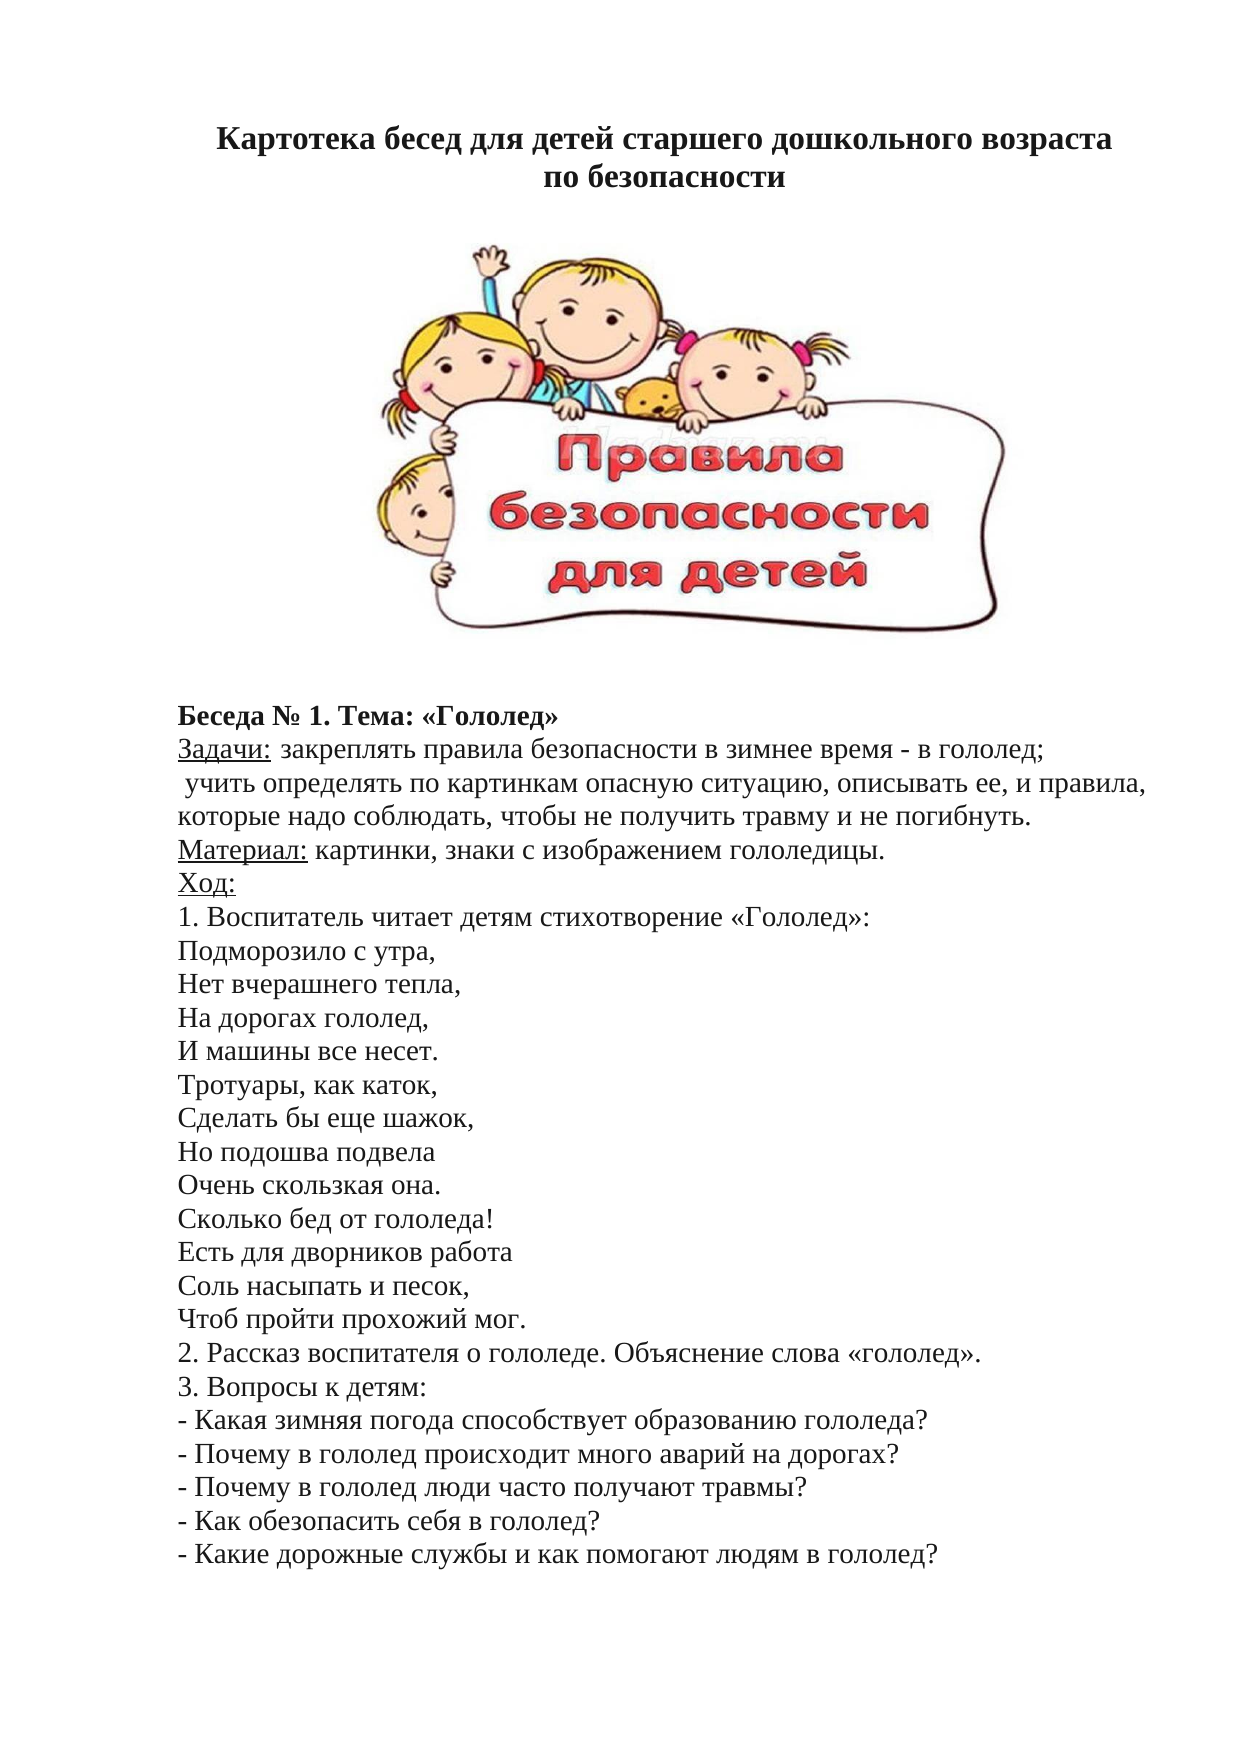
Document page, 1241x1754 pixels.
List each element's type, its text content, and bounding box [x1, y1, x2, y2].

text - Почему в гололед люди часто получают травмы? [177, 1469, 1152, 1503]
text И машины все несет. [177, 1033, 1152, 1067]
text Чтоб пройти прохожий мог. [177, 1302, 1152, 1335]
text Сделать бы еще шажок, [177, 1100, 1152, 1134]
text Задачи: закреплять правила безопасности в зимнее время - в гололед; [177, 731, 1152, 765]
text 1. Воспитатель читает детям стихотворение «Гололед»: [177, 899, 1152, 933]
text Очень скользкая она. [177, 1167, 1152, 1201]
text - Какие дорожные службы и как помогают людям в гололед? [177, 1536, 1152, 1570]
text Беседа № 1. Тема: «Гололед» [177, 698, 1152, 731]
text Но подошва подвела [177, 1134, 1152, 1167]
text Картотека бесед для детей старшего дошкольного возраста [177, 118, 1152, 156]
text 3. Вопросы к детям: [177, 1369, 1152, 1402]
text Нет вчерашнего тепла, [177, 966, 1152, 1000]
text Тротуары, как каток, [177, 1067, 1152, 1100]
text 2. Рассказ воспитателя о гололеде. Объяснение слова «гололед». [177, 1335, 1152, 1369]
text - Как обезопасить себя в гололед? [177, 1503, 1152, 1536]
text Подморозило с утра, [177, 933, 1152, 966]
text по безопасности [177, 156, 1152, 195]
text - Почему в гололед происходит много аварий на дорогах? [177, 1436, 1152, 1469]
picture [337, 212, 1035, 675]
text Материал: картинки, знаки с изображением гололедицы. [177, 832, 1152, 866]
text На дорогах гололед, [177, 1000, 1152, 1033]
text - Какая зимняя погода способствует образованию гололеда? [177, 1402, 1152, 1436]
text Сколько бед от гололеда! [177, 1201, 1152, 1234]
text Соль насыпать и песок, [177, 1268, 1152, 1302]
text учить определять по картинкам опасную ситуацию, описывать ее, и правила, которые надо соблюдать, чтобы не получить травму и не погибнуть. [177, 765, 1152, 832]
text Ход: [177, 866, 1152, 899]
text Есть для дворников работа [177, 1234, 1152, 1268]
